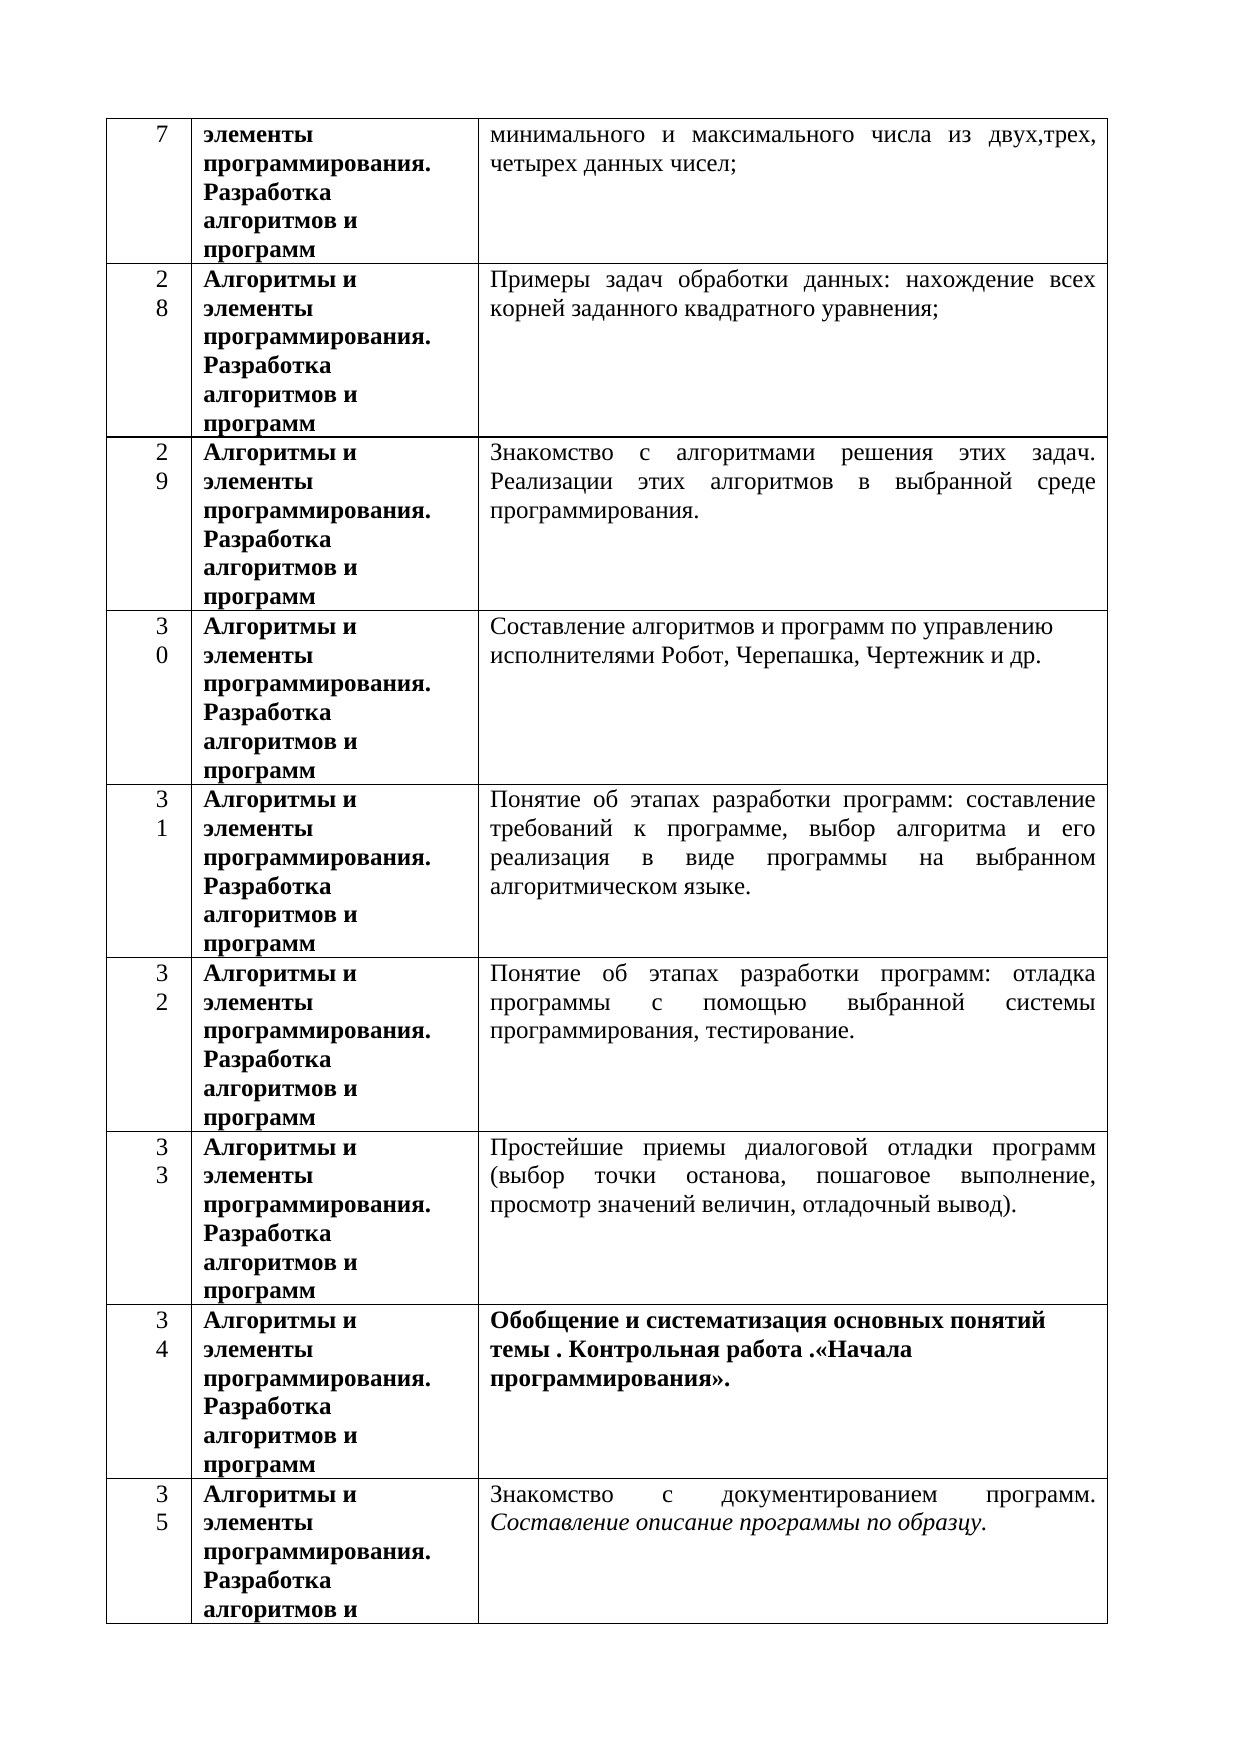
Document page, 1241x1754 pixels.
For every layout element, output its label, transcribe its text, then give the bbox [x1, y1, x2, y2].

table_cell 29 [107, 438, 191, 610]
table_cell Понятие об этапах разработки программ: составление требований к программе, выбор алгоритма и его реализация в виде программы на выбранном алгоритмическом языке. [479, 785, 1107, 957]
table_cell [192, 119, 478, 263]
table_cell Алгоритмы и элементы программирования. Разработка алгоритмов и программ [192, 1132, 478, 1304]
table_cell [479, 119, 1107, 263]
table_cell 33 [107, 1132, 191, 1304]
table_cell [479, 1479, 1107, 1622]
table_cell 34 [107, 1305, 191, 1478]
table_cell 30 [107, 611, 191, 783]
table_cell Простейшие приемы диалоговой отладки программ (выбор точки останова, пошаговое выполнение, просмотр значений величин, отладочный вывод). [479, 1132, 1107, 1304]
table_cell Алгоритмы и элементы программирования. Разработка алгоритмов и программ [192, 958, 478, 1131]
table_cell 32 [107, 958, 191, 1131]
table_cell Алгоритмы и элементы программирования. Разработка алгоритмов и программ [192, 1305, 478, 1478]
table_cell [192, 1479, 478, 1622]
table_cell 35 [107, 1479, 191, 1622]
table_cell Алгоритмы и элементы программирования. Разработка алгоритмов и программ [192, 785, 478, 957]
table_cell Понятие об этапах разработки программ: отладка программы с помощью выбранной системы программирования, тестирование. [479, 958, 1107, 1131]
table_cell 31 [107, 785, 191, 957]
table_cell Знакомство с алгоритмами решения этих задач. Реализации этих алгоритмов в выбранной среде программирования. [479, 438, 1107, 610]
table_cell Примеры задач обработки данных: нахождение всех корней заданного квадратного уравнения; [479, 264, 1107, 436]
table_cell 28 [107, 264, 191, 436]
table_cell Алгоритмы и элементы программирования. Разработка алгоритмов и программ [192, 264, 478, 436]
table_cell Составление алгоритмов и программ по управлению исполнителями Робот, Черепашка, Чертежник и др. [479, 611, 1107, 783]
table_cell Обобщение и систематизация основных понятий темы . Контрольная работа .«Начала программирования». [479, 1305, 1107, 1478]
table_cell 27 [107, 119, 191, 263]
table_cell Алгоритмы и элементы программирования. Разработка алгоритмов и программ [192, 611, 478, 783]
table_cell Алгоритмы и элементы программирования. Разработка алгоритмов и программ [192, 438, 478, 610]
